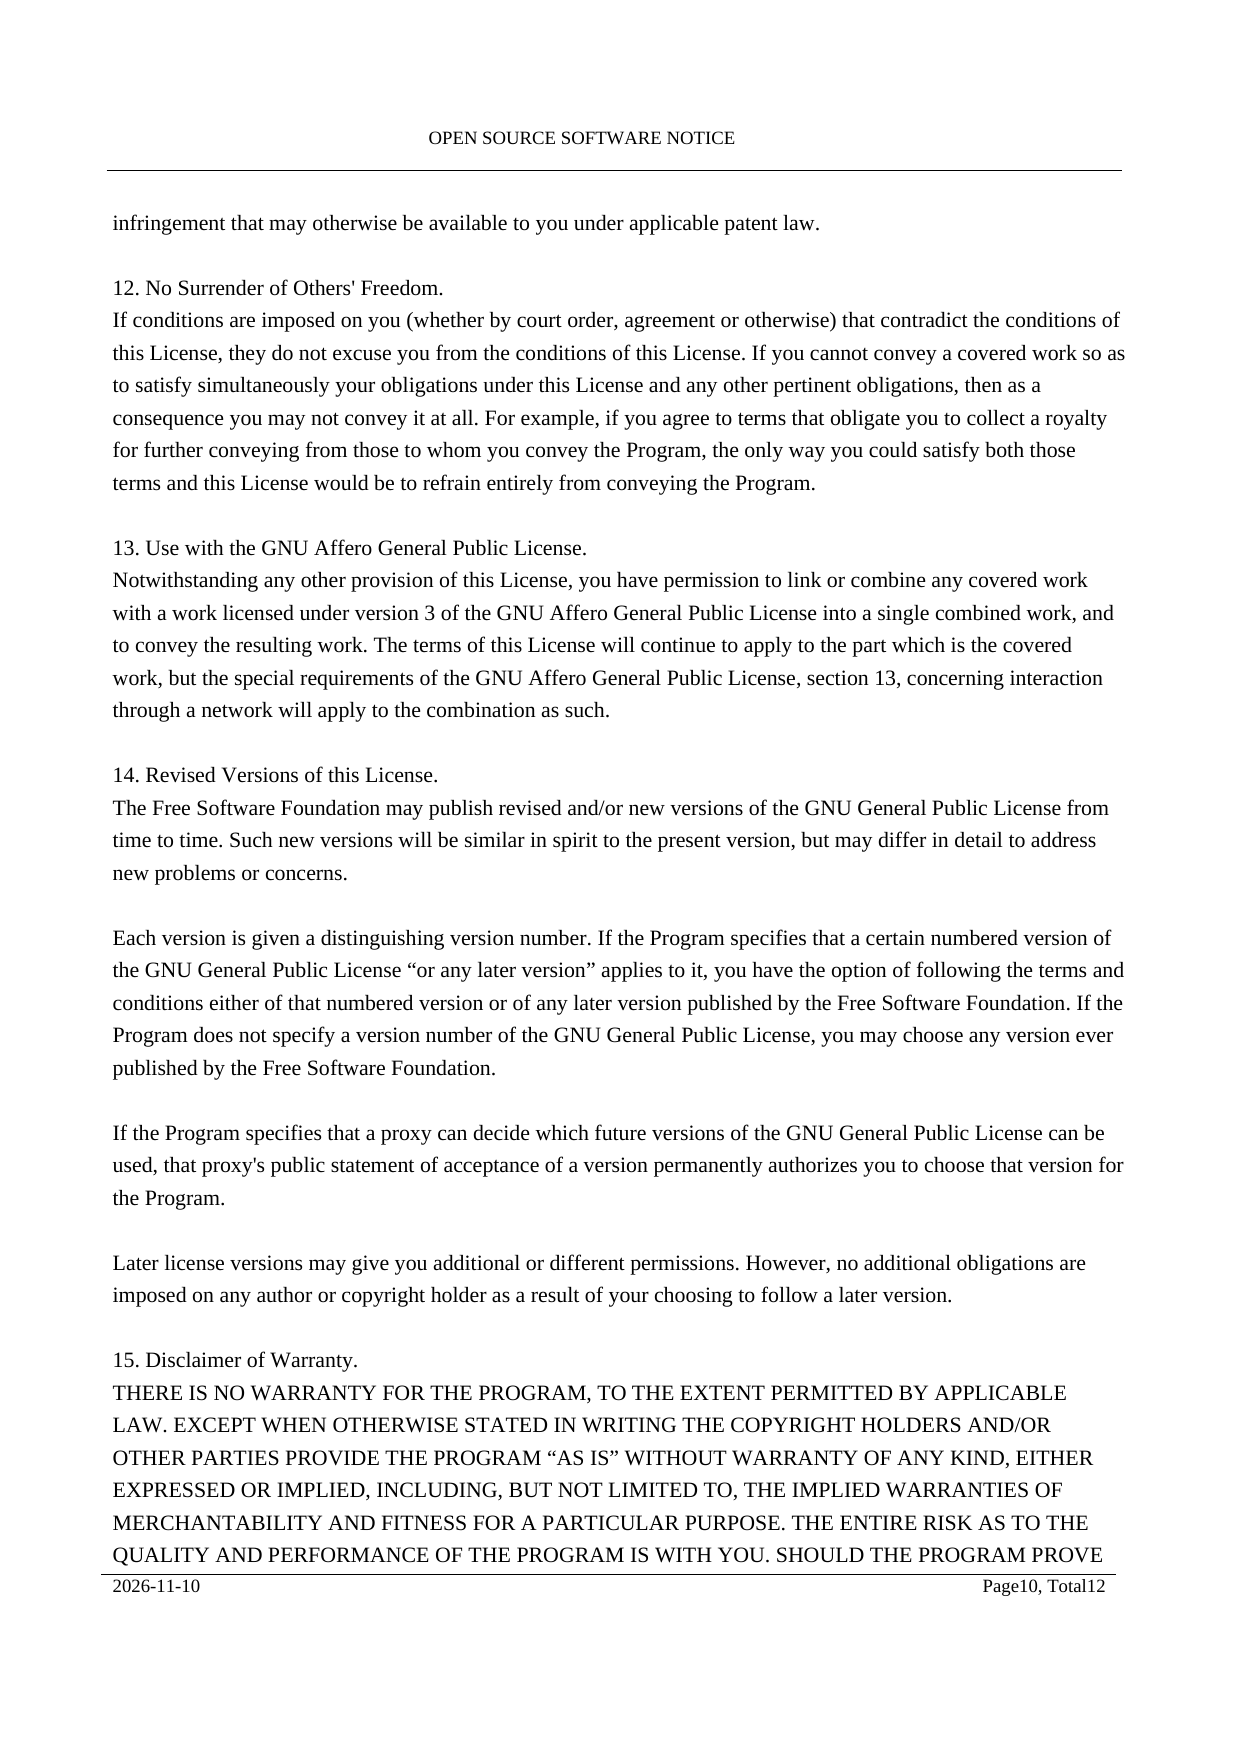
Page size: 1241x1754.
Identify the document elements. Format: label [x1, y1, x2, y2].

text [112, 206, 1128, 1571]
